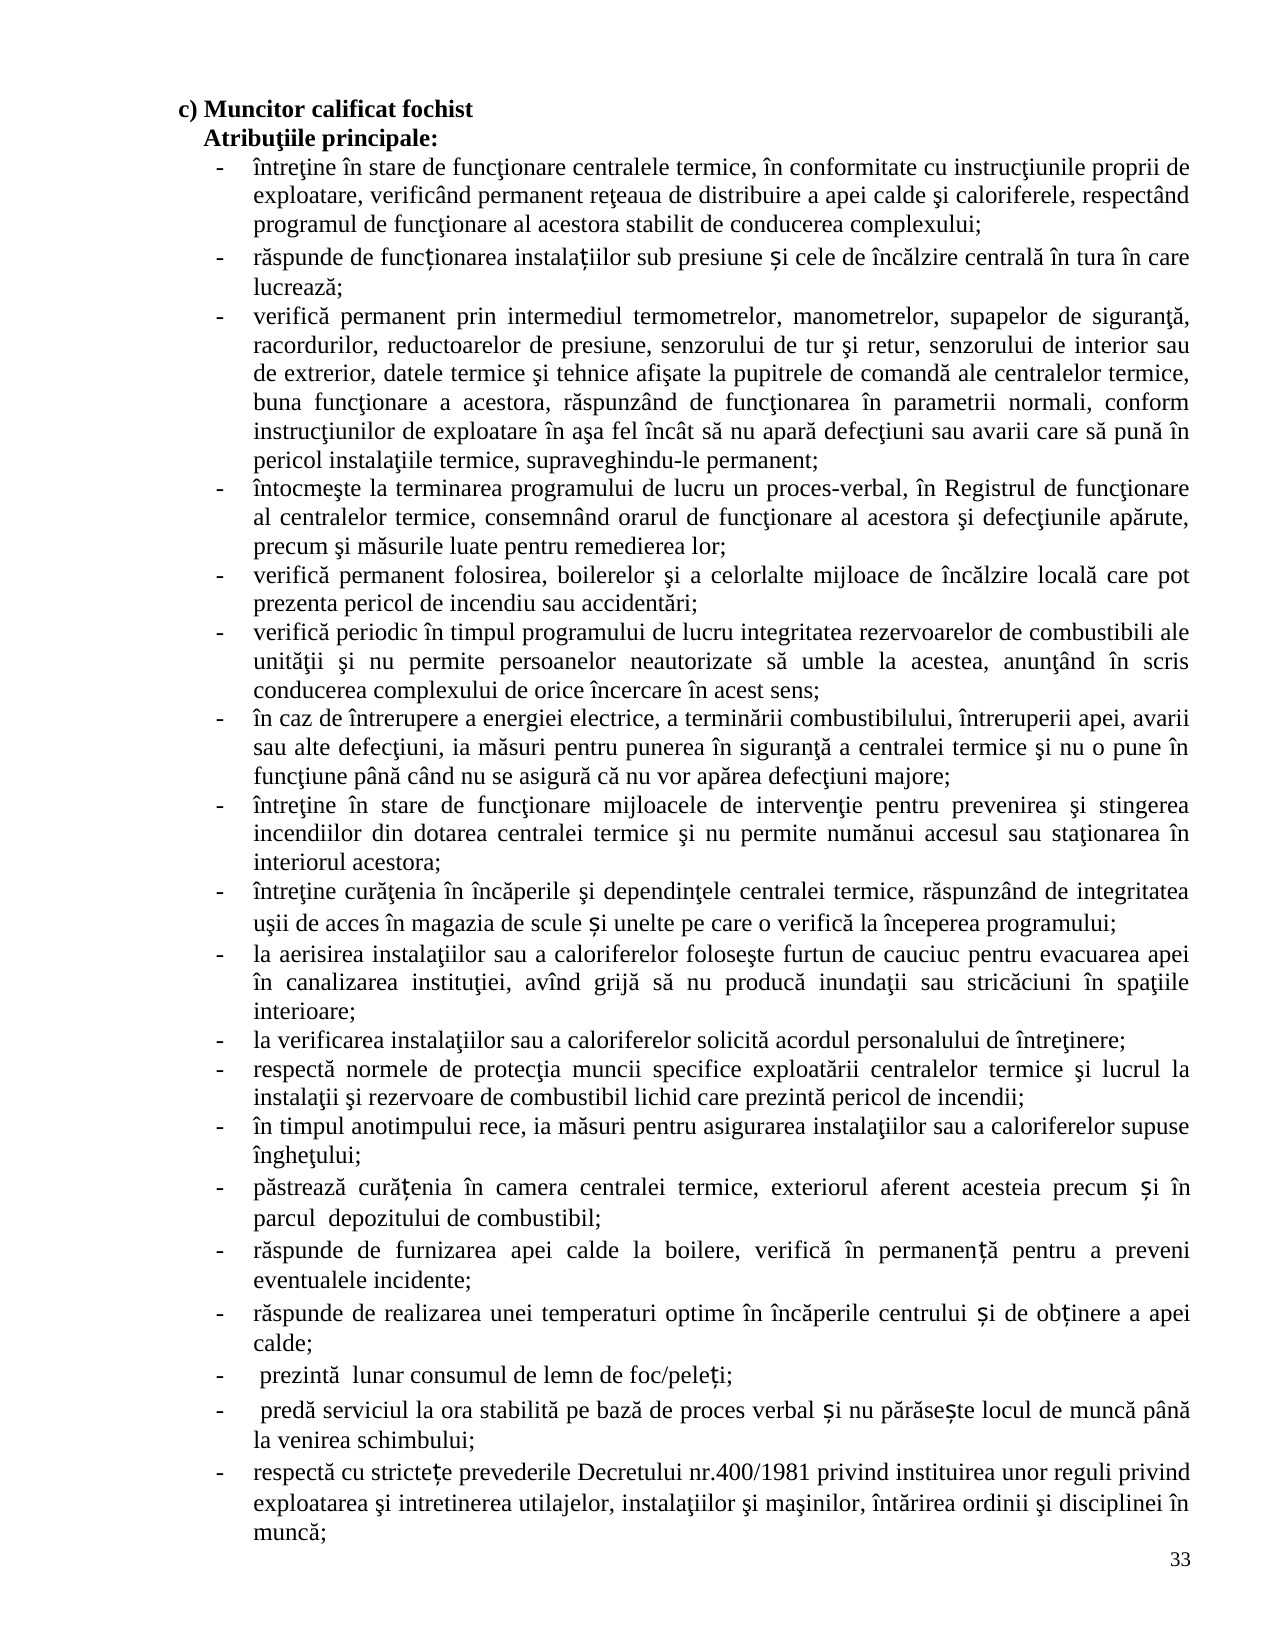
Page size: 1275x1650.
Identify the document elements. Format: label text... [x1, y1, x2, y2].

list prezintă lunar consumul de lemn de foc/peleți; [216, 1357, 1191, 1391]
list verifică periodic în timpul programului de lucru integritatea rezervoarelor de combustibili ale unităţii şi nu permite persoanelor neautorizate să umble la acestea, anunţând în scris conducerea complexului de orice încercare în acest sens; [216, 617, 1191, 703]
text Atribuţiile principale: [178, 123, 1191, 152]
list răspunde de realizarea unei temperaturi optime în încăperile centrului și de obținere a apei calde; [216, 1294, 1191, 1357]
list răspunde de funcționarea instalațiilor sub presiune și cele de încălzire centrală în tura în care lucrează; [216, 238, 1191, 301]
list predă serviciul la ora stabilită pe bază de proces verbal și nu părăsește locul de muncă până la venirea schimbului; [216, 1391, 1191, 1454]
list întreţine în stare de funcţionare mijloacele de intervenţie pentru prevenirea şi stingerea incendiilor din dotarea centralei termice şi nu permite numănui accesul sau staţionarea în interiorul acestora; [216, 790, 1191, 876]
list respectă cu strictețe prevederile Decretului nr.400/1981 privind instituirea unor reguli privind exploatarea şi intretinerea utilajelor, instalaţiilor şi maşinilor, întărirea ordinii şi disciplinei în muncă; [216, 1454, 1191, 1546]
list la verificarea instalaţiilor sau a caloriferelor solicită acordul personalului de întreţinere; [216, 1025, 1191, 1054]
list în caz de întrerupere a energiei electrice, a terminării combustibilului, întreruperii apei, avarii sau alte defecţiuni, ia măsuri pentru punerea în siguranţă a centralei termice şi nu o pune în funcţiune până când nu se asigură că nu vor apărea defecţiuni majore; [216, 703, 1191, 790]
text c) Muncitor calificat fochist [178, 94, 1191, 123]
list verifică permanent folosirea, boilerelor şi a celorlalte mijloace de încălzire locală care pot prezenta pericol de incendiu sau accidentări; [216, 560, 1191, 617]
list întreţine în stare de funcţionare centralele termice, în conformitate cu instrucţiunile proprii de exploatare, verificând permanent reţeaua de distribuire a apei calde şi caloriferele, respectând programul de funcţionare al acestora stabilit de conducerea complexului; [216, 152, 1191, 238]
list la aerisirea instalaţiilor sau a caloriferelor foloseşte furtun de cauciuc pentru evacuarea apei în canalizarea instituţiei, avînd grijă să nu producă inundaţii sau stricăciuni în spaţiile interioare; [216, 939, 1191, 1025]
list întocmeşte la terminarea programului de lucru un proces-verbal, în Registrul de funcţionare al centralelor termice, consemnând orarul de funcţionare al acestora şi defecţiunile apărute, precum şi măsurile luate pentru remedierea lor; [216, 473, 1191, 560]
list întreţine curăţenia în încăperile şi dependinţele centralei termice, răspunzând de integritatea uşii de acces în magazia de scule și unelte pe care o verifică la începerea programului; [216, 876, 1191, 939]
list în timpul anotimpului rece, ia măsuri pentru asigurarea instalaţiilor sau a caloriferelor supuse îngheţului; [216, 1111, 1191, 1169]
list răspunde de furnizarea apei calde la boilere, verifică în permanență pentru a preveni eventualele incidente; [216, 1232, 1191, 1294]
list respectă normele de protecţia muncii specifice exploatării centralelor termice şi lucrul la instalaţii şi rezervoare de combustibil lichid care prezintă pericol de incendii; [216, 1054, 1191, 1111]
list păstrează curățenia în camera centralei termice, exteriorul aferent acesteia precum și în parcul depozitului de combustibil; [216, 1169, 1191, 1232]
list verifică permanent prin intermediul termometrelor, manometrelor, supapelor de siguranţă, racordurilor, reductoarelor de presiune, senzorului de tur şi retur, senzorului de interior sau de extrerior, datele termice şi tehnice afişate la pupitrele de comandă ale centralelor termice, buna funcţionare a acestora, răspunzând de funcţionarea în parametrii normali, conform instrucţiunilor de exploatare în aşa fel încât să nu apară defecţiuni sau avarii care să pună în pericol instalaţiile termice, supraveghindu-le permanent; [216, 301, 1191, 473]
